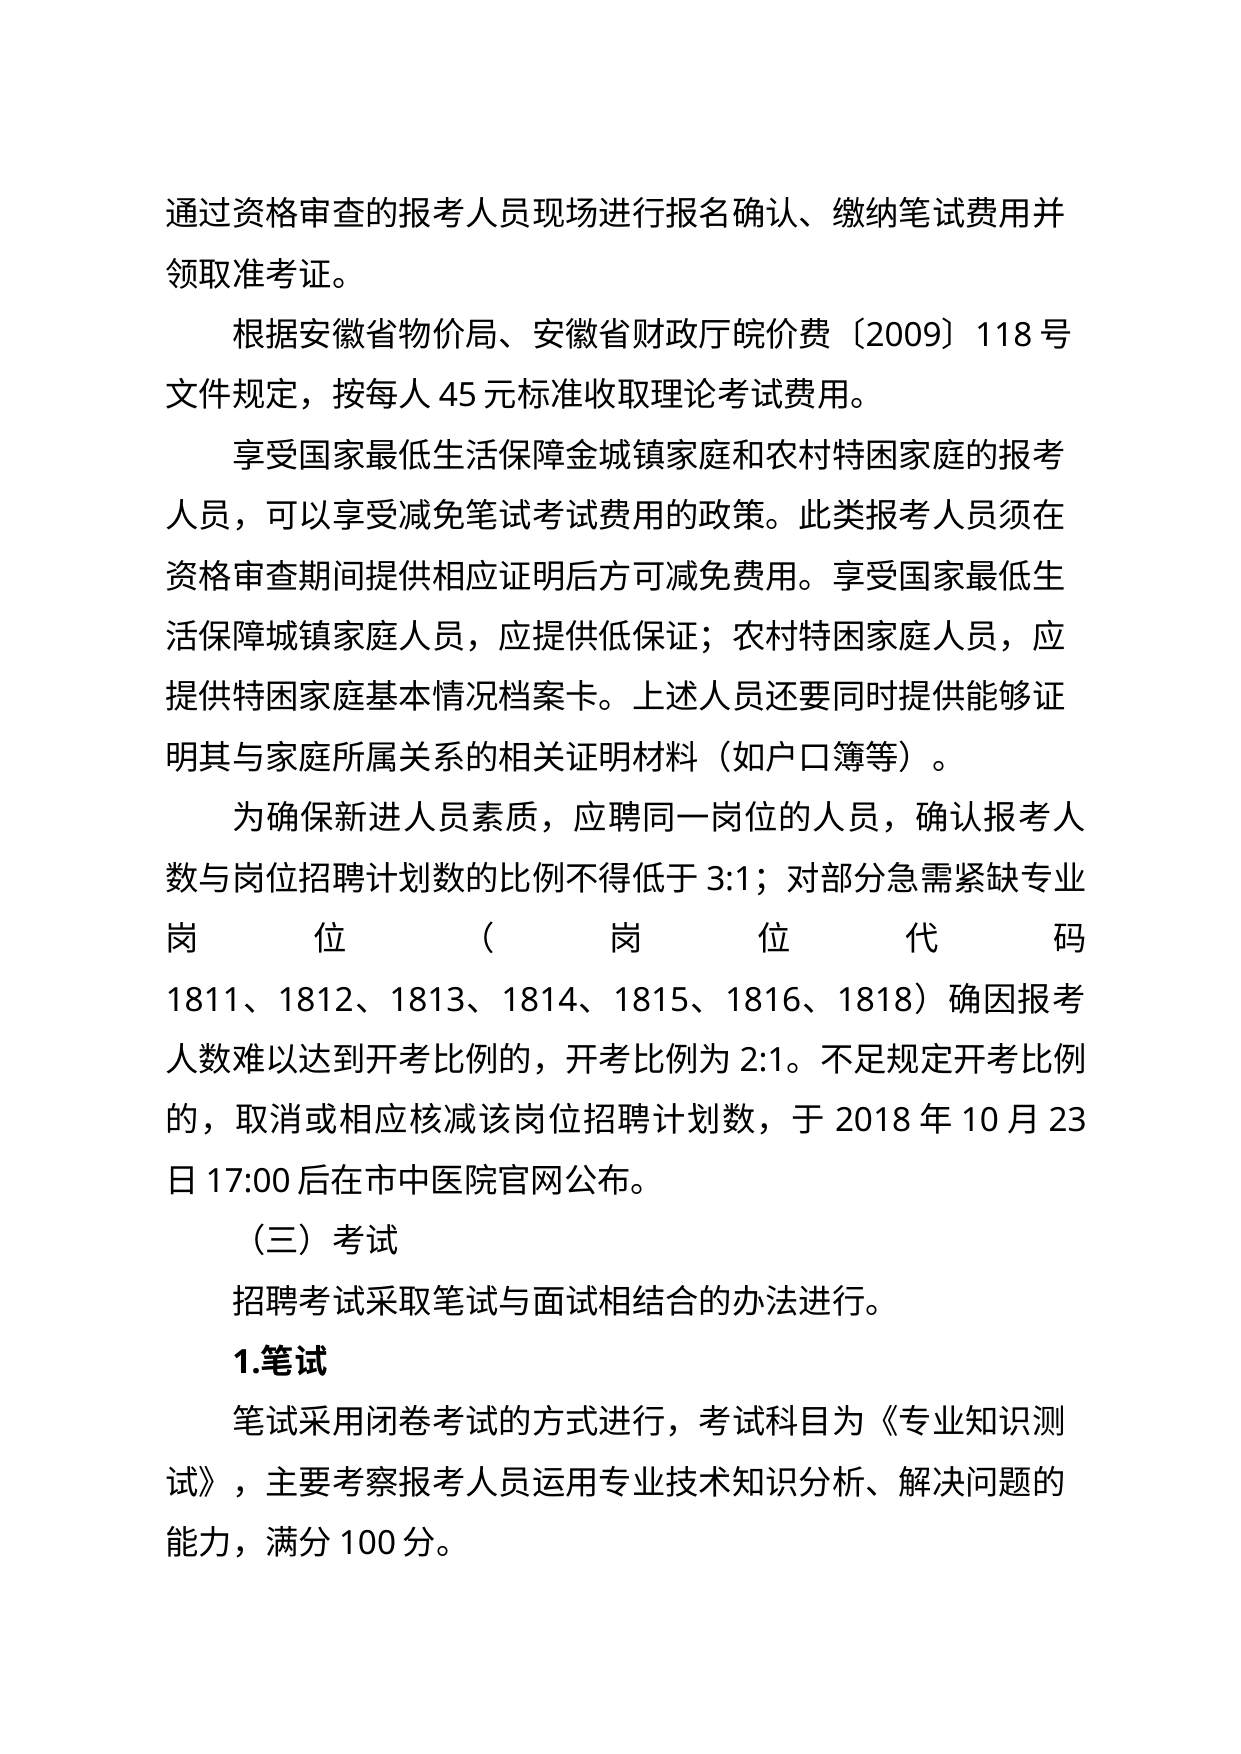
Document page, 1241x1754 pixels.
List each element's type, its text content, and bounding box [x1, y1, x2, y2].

text （三）考试 [165, 1204, 1087, 1265]
text 1.笔试 [165, 1325, 1087, 1386]
text 为确保新进人员素质，应聘同一岗位的人员，确认报考人数与岗位招聘计划数的比例不得低于3:1；对部分急需紧缺专业岗位（岗位代码1811、1812、1813、1814、1815、1816、1818）确因报考人数难以达到开考比例的，开考比例为2:1。不足规定开考比例的，取消或相应核减该岗位招聘计划数，于2018年10月23日17:00后在市中医院官网公布。 [165, 781, 1087, 1204]
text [165, 177, 1087, 298]
text 根据安徽省物价局、安徽省财政厅皖价费〔2009〕118号文件规定，按每人45元标准收取理论考试费用。 [165, 298, 1087, 419]
text 笔试采用闭卷考试的方式进行，考试科目为《专业知识测试》，主要考察报考人员运用专业技术知识分析、解决问题的能力，满分100分。 [165, 1386, 1087, 1567]
text 招聘考试采取笔试与面试相结合的办法进行。 [165, 1265, 1087, 1325]
text 享受国家最低生活保障金城镇家庭和农村特困家庭的报考人员，可以享受减免笔试考试费用的政策。此类报考人员须在资格审查期间提供相应证明后方可减免费用。享受国家最低生活保障城镇家庭人员，应提供低保证；农村特困家庭人员，应提供特困家庭基本情况档案卡。上述人员还要同时提供能够证明其与家庭所属关系的相关证明材料（如户口簿等）。 [165, 419, 1087, 781]
